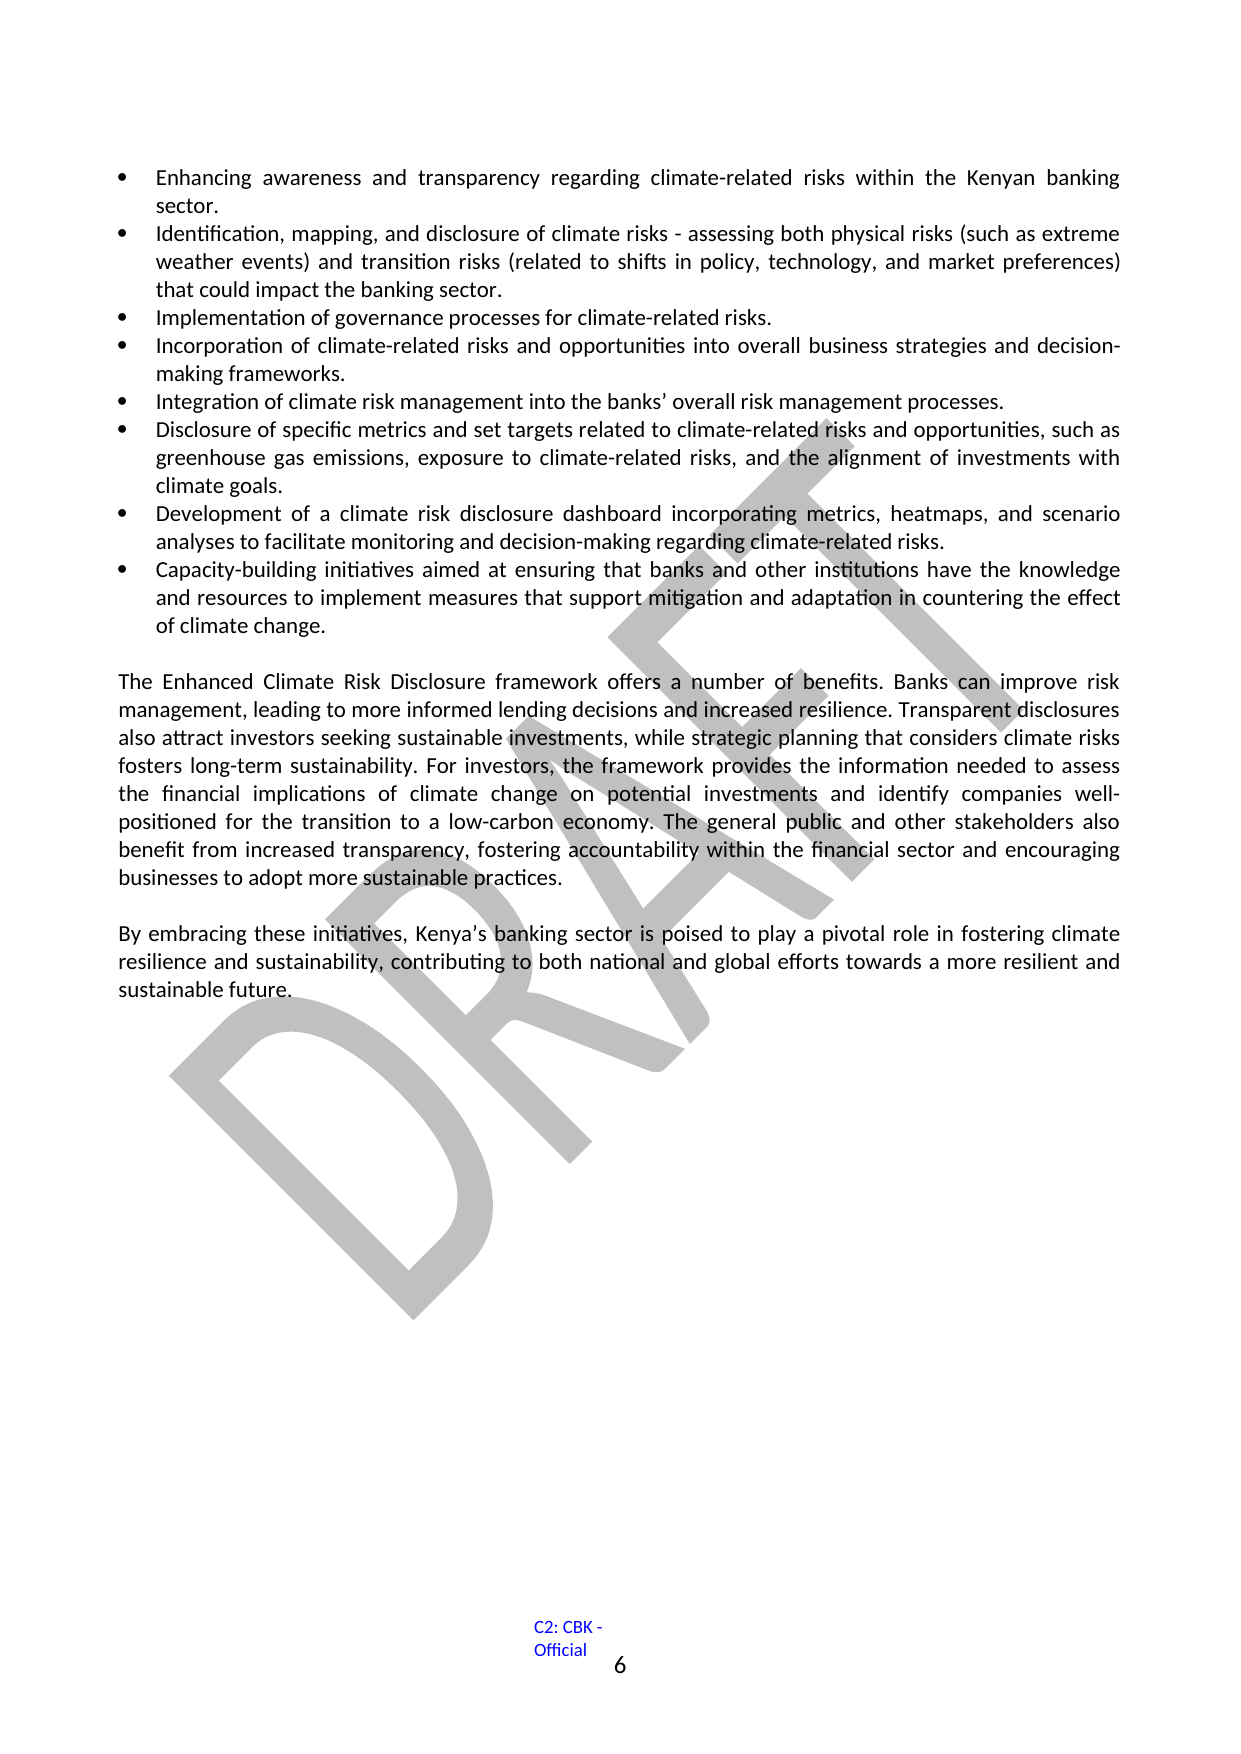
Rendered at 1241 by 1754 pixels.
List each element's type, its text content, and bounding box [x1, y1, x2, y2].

list Implementation of governance processes for climate-related risks. [118, 303, 1122, 331]
list Enhancing awareness and transparency regarding climate-related risks within the Kenyan banking sector. [118, 163, 1122, 219]
list Capacity-building initiatives aimed at ensuring that banks and other institutions have the knowledge and resources to implement measures that support mitigation and adaptation in countering the effect of climate change. [118, 555, 1122, 639]
list Incorporation of climate-related risks and opportunities into overall business strategies and decision-making frameworks. [118, 331, 1122, 387]
text The Enhanced Climate Risk Disclosure framework offers a number of benefits. Banks can improve risk management, leading to more informed lending decisions and increased resilience. Transparent disclosures also attract investors seeking sustainable investments, while strategic planning that considers climate risks fosters long-term sustainability. For investors, the framework provides the information needed to assess the financial implications of climate change on potential investments and identify companies well-positioned for the transition to a low-carbon economy. The general public and other stakeholders also benefit from increased transparency, fostering accountability within the financial sector and encouraging businesses to adopt more sustainable practices. [118, 667, 1122, 891]
list Disclosure of specific metrics and set targets related to climate-related risks and opportunities, such as greenhouse gas emissions, exposure to climate-related risks, and the alignment of investments with climate goals. [118, 415, 1122, 499]
text By embracing these initiatives, Kenya’s banking sector is poised to play a pivotal role in fostering climate resilience and sustainability, contributing to both national and global efforts towards a more resilient and sustainable future. [118, 919, 1122, 1003]
list Development of a climate risk disclosure dashboard incorporating metrics, heatmaps, and scenario analyses to facilitate monitoring and decision-making regarding climate-related risks. [118, 499, 1122, 555]
list Identification, mapping, and disclosure of climate risks - assessing both physical risks (such as extreme weather events) and transition risks (related to shifts in policy, technology, and market preferences) that could impact the banking sector. [118, 219, 1122, 303]
list Integration of climate risk management into the banks’ overall risk management processes. [118, 387, 1122, 415]
